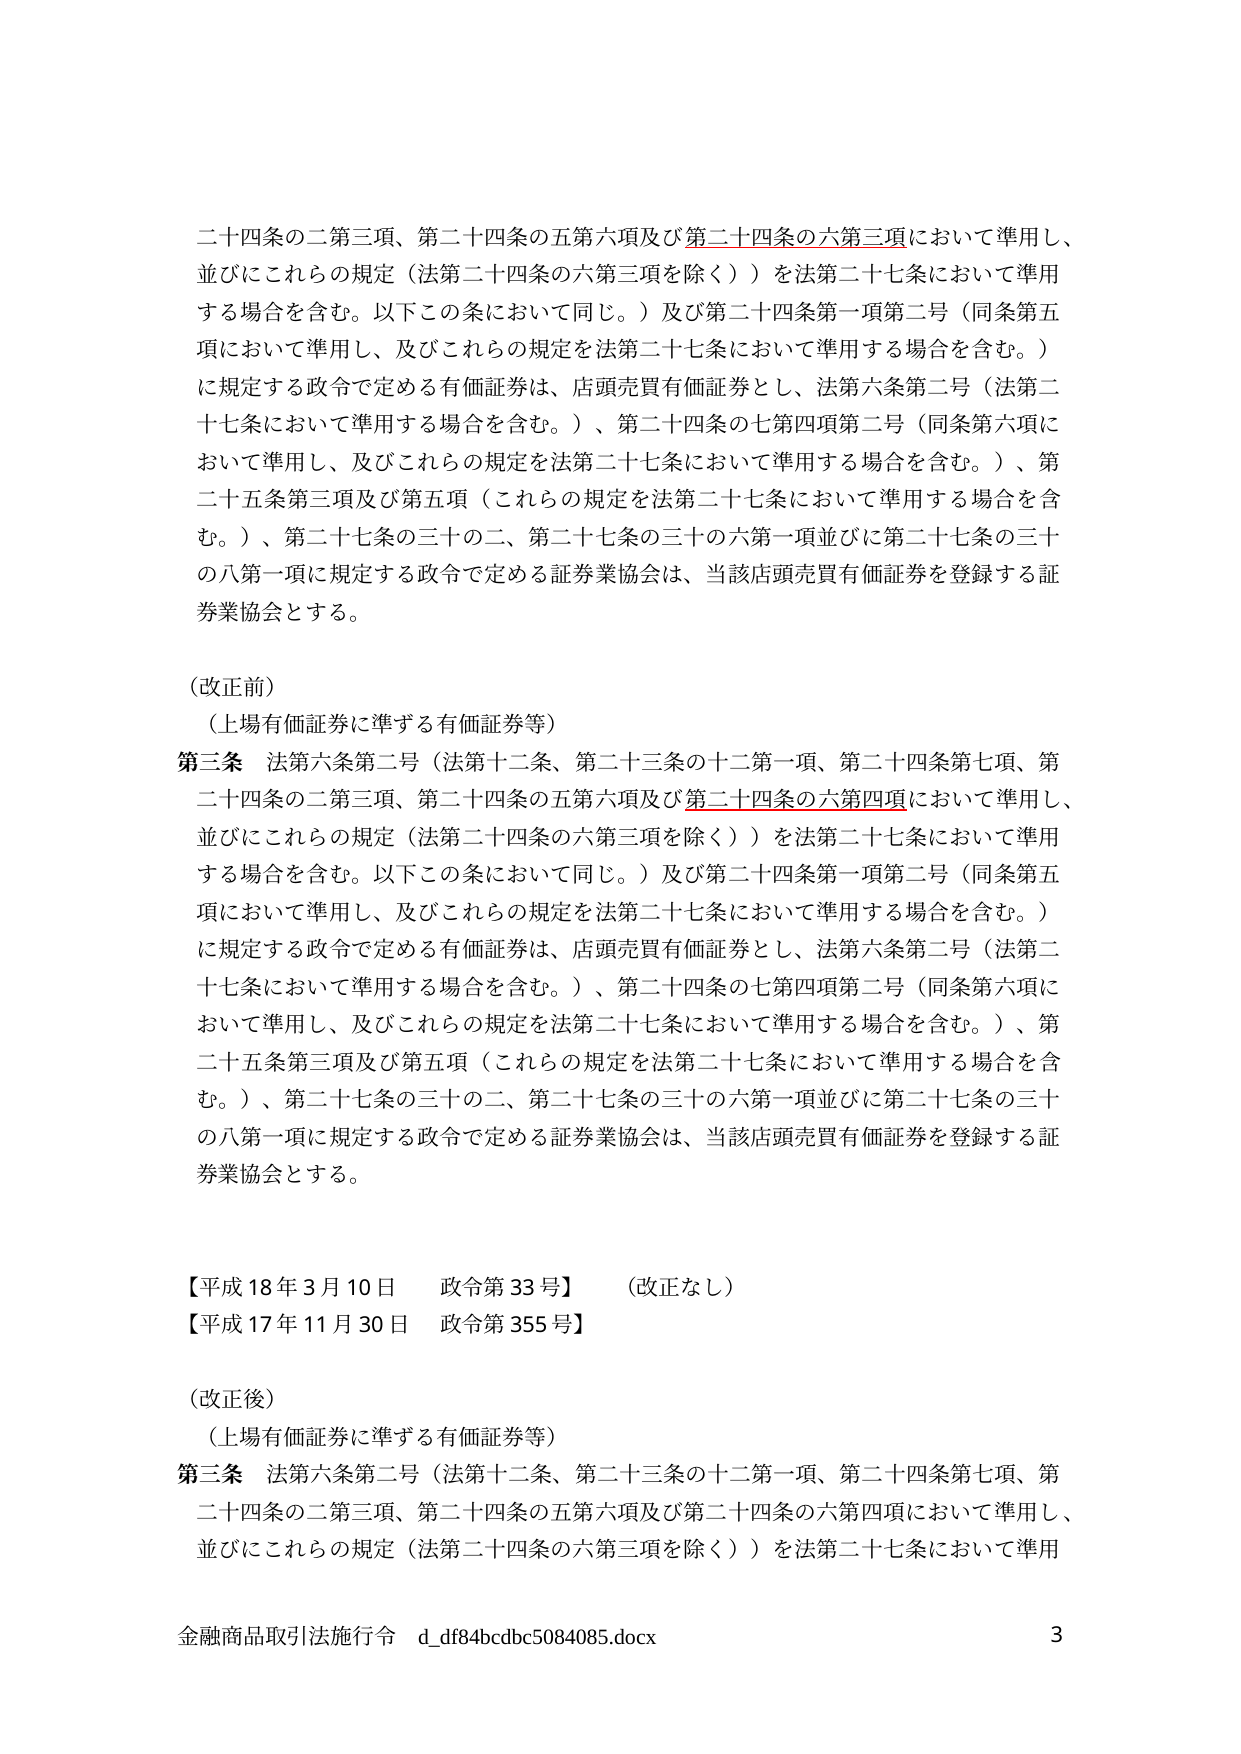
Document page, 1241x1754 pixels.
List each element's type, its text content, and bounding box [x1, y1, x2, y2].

text （上場有価証券に準ずる有価証券等） [196, 704, 1063, 742]
text （改正後） [177, 1379, 1063, 1417]
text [177, 217, 1063, 629]
text （改正前） [177, 667, 1063, 704]
text 【平成18年3月10日 政令第33号】 （改正なし） [177, 1267, 1063, 1304]
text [177, 1454, 1063, 1567]
text （上場有価証券に準ずる有価証券等） [196, 1417, 1063, 1454]
text 【平成17年11月30日 政令第355号】 [177, 1304, 1063, 1342]
